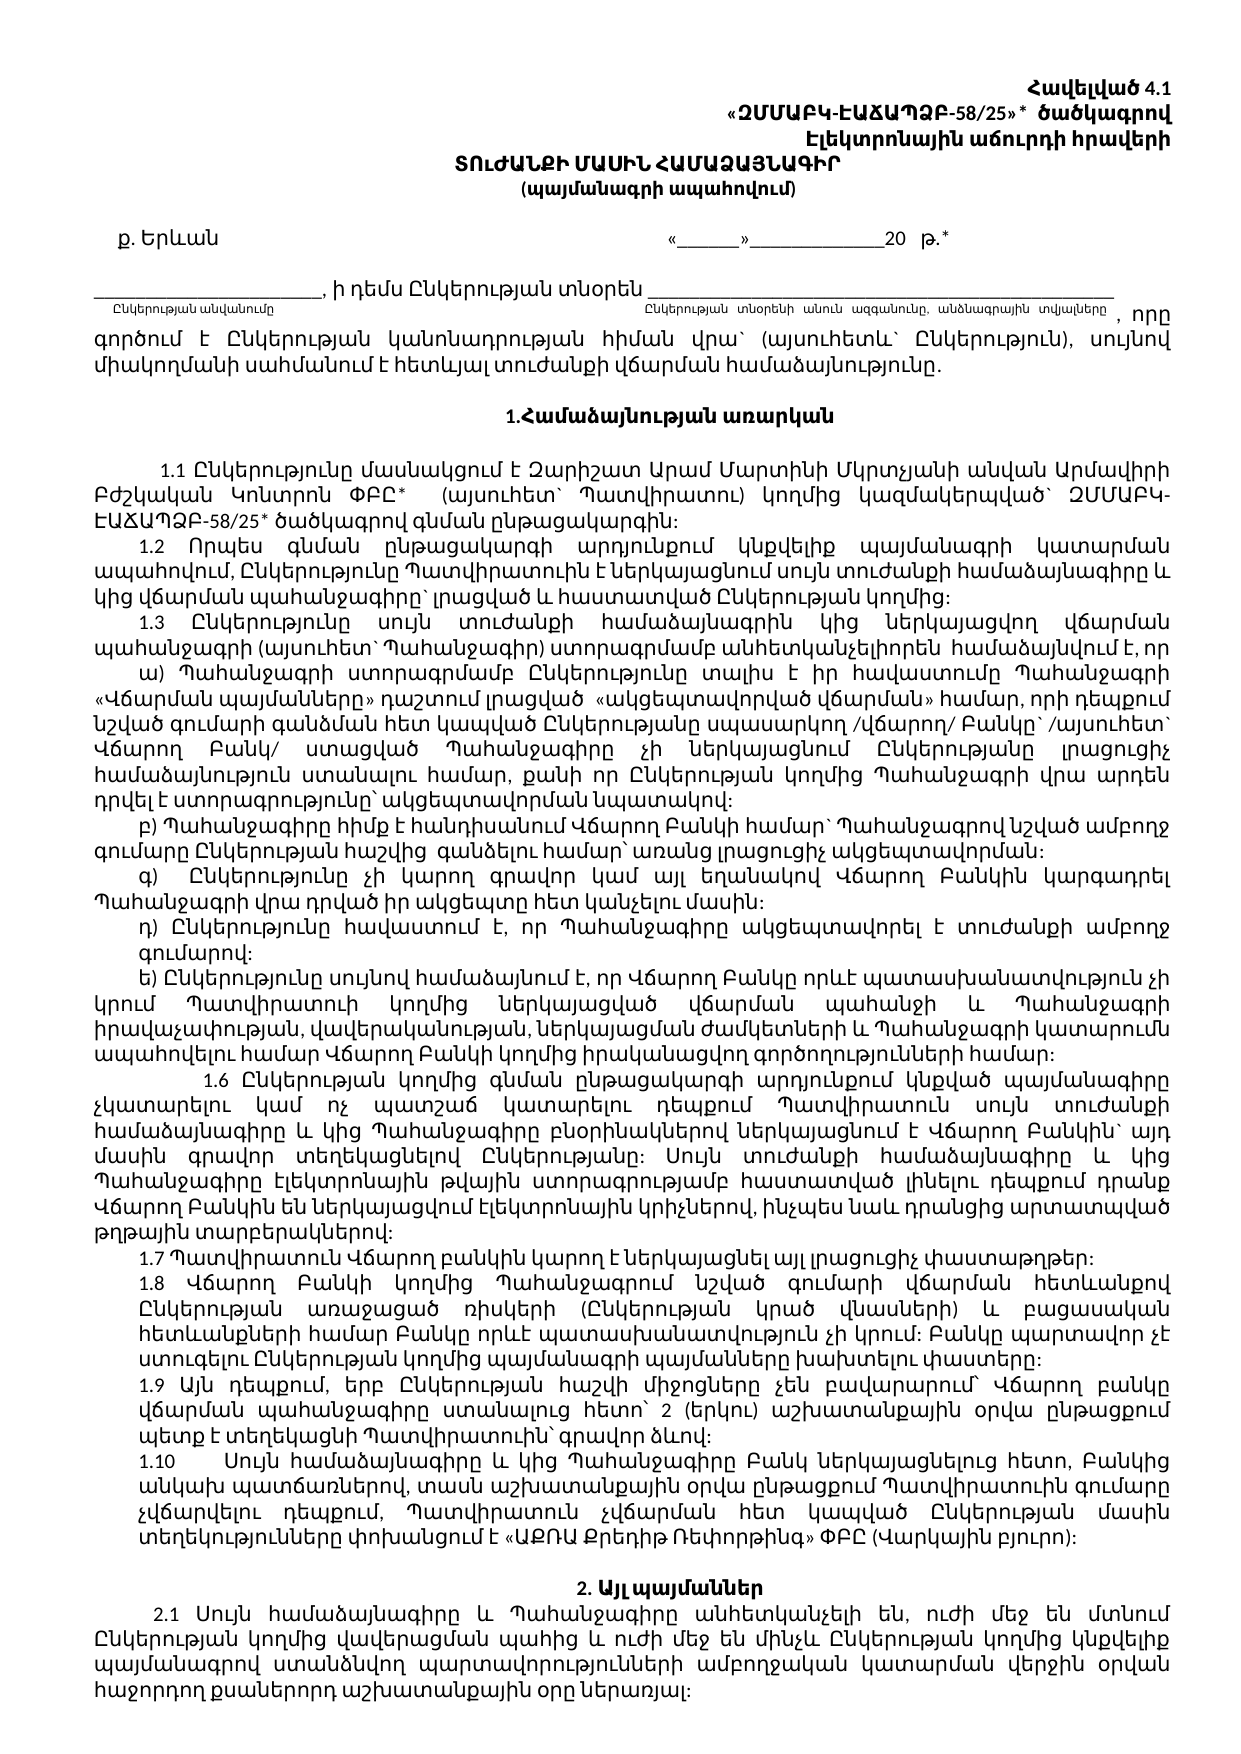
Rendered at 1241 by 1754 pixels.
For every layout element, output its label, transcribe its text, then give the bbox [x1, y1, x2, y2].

text 1.8 Վճարող Բանկի կողմից Պահանջագրում նշված գումարի վճարման հետևանքով Ընկերության առաջացած ռիսկերի (Ընկերության կրած վնասների) և բացասական հետևանքների համար Բանկը որևէ պատասխանատվություն չի կրում: Բանկը պարտավոր չէ ստուգելու Ընկերության կողմից պայմանագրի պայմանները խախտելու փաստերը: [138, 1270, 1171, 1372]
text ա) Պահանջագրի ստորագրմամբ Ընկերությունը տալիս է իր հավաստումը Պահանջագրի «Վճարման պայմանները» դաշտում լրացված «ակցեպտավորված վճարման» համար, որի դեպքում նշված գումարի գանձման հետ կապված Ընկերությանը սպասարկող /վճարող/ Բանկը` /այսուհետ` Վճարող Բանկ/ ստացված Պահանջագիրը չի ներկայացնում Ընկերությանը լրացուցիչ համաձայնություն ստանալու համար, քանի որ Ընկերության կողմից Պահանջագրի վրա արդեն դրվել է ստորագրությունը՝ ակցեպտավորման նպատակով: [94, 660, 1171, 813]
text 1.6 Ընկերության կողմից գնման ընթացակարգի արդյունքում կնքված պայմանագիրը չկատարելու կամ ոչ պատշաճ կատարելու դեպքում Պատվիրատուն սույն տուժանքի համաձայնագիրը և կից Պահանջագիրը բնօրինակներով ներկայացնում է Վճարող Բանկին` այդ մասին գրավոր տեղեկացնելով Ընկերությանը: Սույն տուժանքի համաձայնագիրը և կից Պահանջագիրը էլեկտրոնային թվային ստորագրությամբ հաստատված լինելու դեպքում դրանք Վճարող Բանկին են ներկայացվում էլեկտրոնային կրիչներով, ինչպես նաև դրանցից արտատպված թղթային տարբերակներով: [94, 1067, 1171, 1245]
text «ԶՄՄԱԲԿ-ԷԱՃԱՊՁԲ-58/25»* ծածկագրով [94, 100, 1171, 126]
text 1.1 Ընկերությունը մասնակցում է Զարիշատ Արամ Մարտինի Մկրտչյանի անվան Արմավիրի Բժշկական Կոնտրոն ՓԲԸ* (այսուհետ` Պատվիրատու) կողմից կազմակերպված` ԶՄՄԱԲԿ-ԷԱՃԱՊՁԲ-58/25* ծածկագրով գնման ընթացակարգին: [94, 457, 1171, 533]
text 1.3 Ընկերությունը սույն տուժանքի համաձայնագրին կից ներկայացվող վճարման պահանջագրի (այսուհետ` Պահանջագիր) ստորագրմամբ անհետկանչելիորեն համաձայնվում է, որ [94, 609, 1171, 660]
text ք. Երևան «______»_____________20 թ.* [94, 225, 1171, 250]
text 1.9 Այն դեպքում, երբ Ընկերության հաշվի միջոցները չեն բավարարում՝ Վճարող բանկը վճարման պահանջագիրը ստանալուց հետո՝ 2 (երկու) աշխատանքային օրվա ընթացքում պետք է տեղեկացնի Պատվիրատուին՝ գրավոր ձևով: [138, 1372, 1171, 1448]
text Հավելված 4.1 [94, 75, 1171, 100]
text Ընկերության անվանումը Ընկերության տնօրենի անուն ազգանունը, անձնագրային տվյալները , որը գործում է Ընկերության կանոնադրության հիման վրա` (այսուհետև` Ընկերություն), սույնով միակողմանի սահմանում է հետևյալ տուժանքի վճարման համաձայնությունը. [94, 301, 1171, 377]
text ՏՈւԺԱՆՔԻ ՄԱՍԻՆ ՀԱՄԱՁԱՅՆԱԳԻՐ [94, 151, 1171, 177]
text ______________________, ի դեմս Ընկերության տնօրեն _____________________________________________ [94, 276, 1171, 301]
text 2.1 Սույն համաձայնագիրը և Պահանջագիրը անհետկանչելի են, ուժի մեջ են մտնում Ընկերության կողմից վավերացման պահից և ուժի մեջ են մինչև Ընկերության կողմից կնքվելիք պայմանագրով ստանձնվող պարտավորությունների ամբողջական կատարման վերջին օրվան հաջորդող քսաներորդ աշխատանքային օրը ներառյալ: [94, 1601, 1171, 1702]
text բ) Պահանջագիրը հիմք է հանդիսանում Վճարող Բանկի համար` Պահանջագրով նշված ամբողջ գումարը Ընկերության հաշվից գանձելու համար՝ առանց լրացուցիչ ակցեպտավորման: [94, 813, 1171, 864]
text 1.10 Սույն համաձայնագիրը և կից Պահանջագիրը Բանկ ներկայացնելուց հետո, Բանկից անկախ պատճառներով, տասն աշխատանքային օրվա ընթացքում Պատվիրատուին գումարը չվճարվելու դեպքում, Պատվիրատուն չվճարման հետ կապված Ընկերության մասին տեղեկությունները փոխանցում է «ԱՔՌԱ Քրեդիթ Ռեփորթինգ» ՓԲԸ (Վարկային բյուրո): [138, 1448, 1171, 1550]
text 1.Համաձայնության առարկան [169, 403, 1171, 428]
text ե) Ընկերությունը սույնով համաձայնում է, որ Վճարող Բանկը որևէ պատասխանատվություն չի կրում Պատվիրատուի կողմից ներկայացված վճարման պահանջի և Պահանջագրի իրավաչափության, վավերականության, ներկայացման ժամկետների և Պահանջագրի կատարումն ապահովելու համար Վճարող Բանկի կողմից իրականացվող գործողությունների համար: [94, 965, 1171, 1067]
text գ) Ընկերությունը չի կարող գրավոր կամ այլ եղանակով Վճարող Բանկին կարգադրել Պահանջագրի վրա դրված իր ակցեպտը հետ կանչելու մասին: [94, 864, 1171, 914]
text Էլեկտրոնային աճուրդի հրավերի [94, 126, 1171, 151]
text 1.7 Պատվիրատուն Վճարող բանկին կարող է ներկայացնել այլ լրացուցիչ փաստաթղթեր: [138, 1245, 1171, 1270]
text 2. Այլ պայմաններ [169, 1575, 1171, 1601]
text դ) Ընկերությունը հավաստում է, որ Պահանջագիրը ակցեպտավորել է տուժանքի ամբողջ գումարով: [138, 914, 1171, 965]
text (պայմանագրի ապահովում) [94, 177, 1171, 199]
text 1.2 Որպես գնման ընթացակարգի արդյունքում կնքվելիք պայմանագրի կատարման ապահովում, Ընկերությունը Պատվիրատուին է ներկայացնում սույն տուժանքի համաձայնագիրը և կից վճարման պահանջագիրը` լրացված և հաստատված Ընկերության կողմից: [94, 533, 1171, 609]
